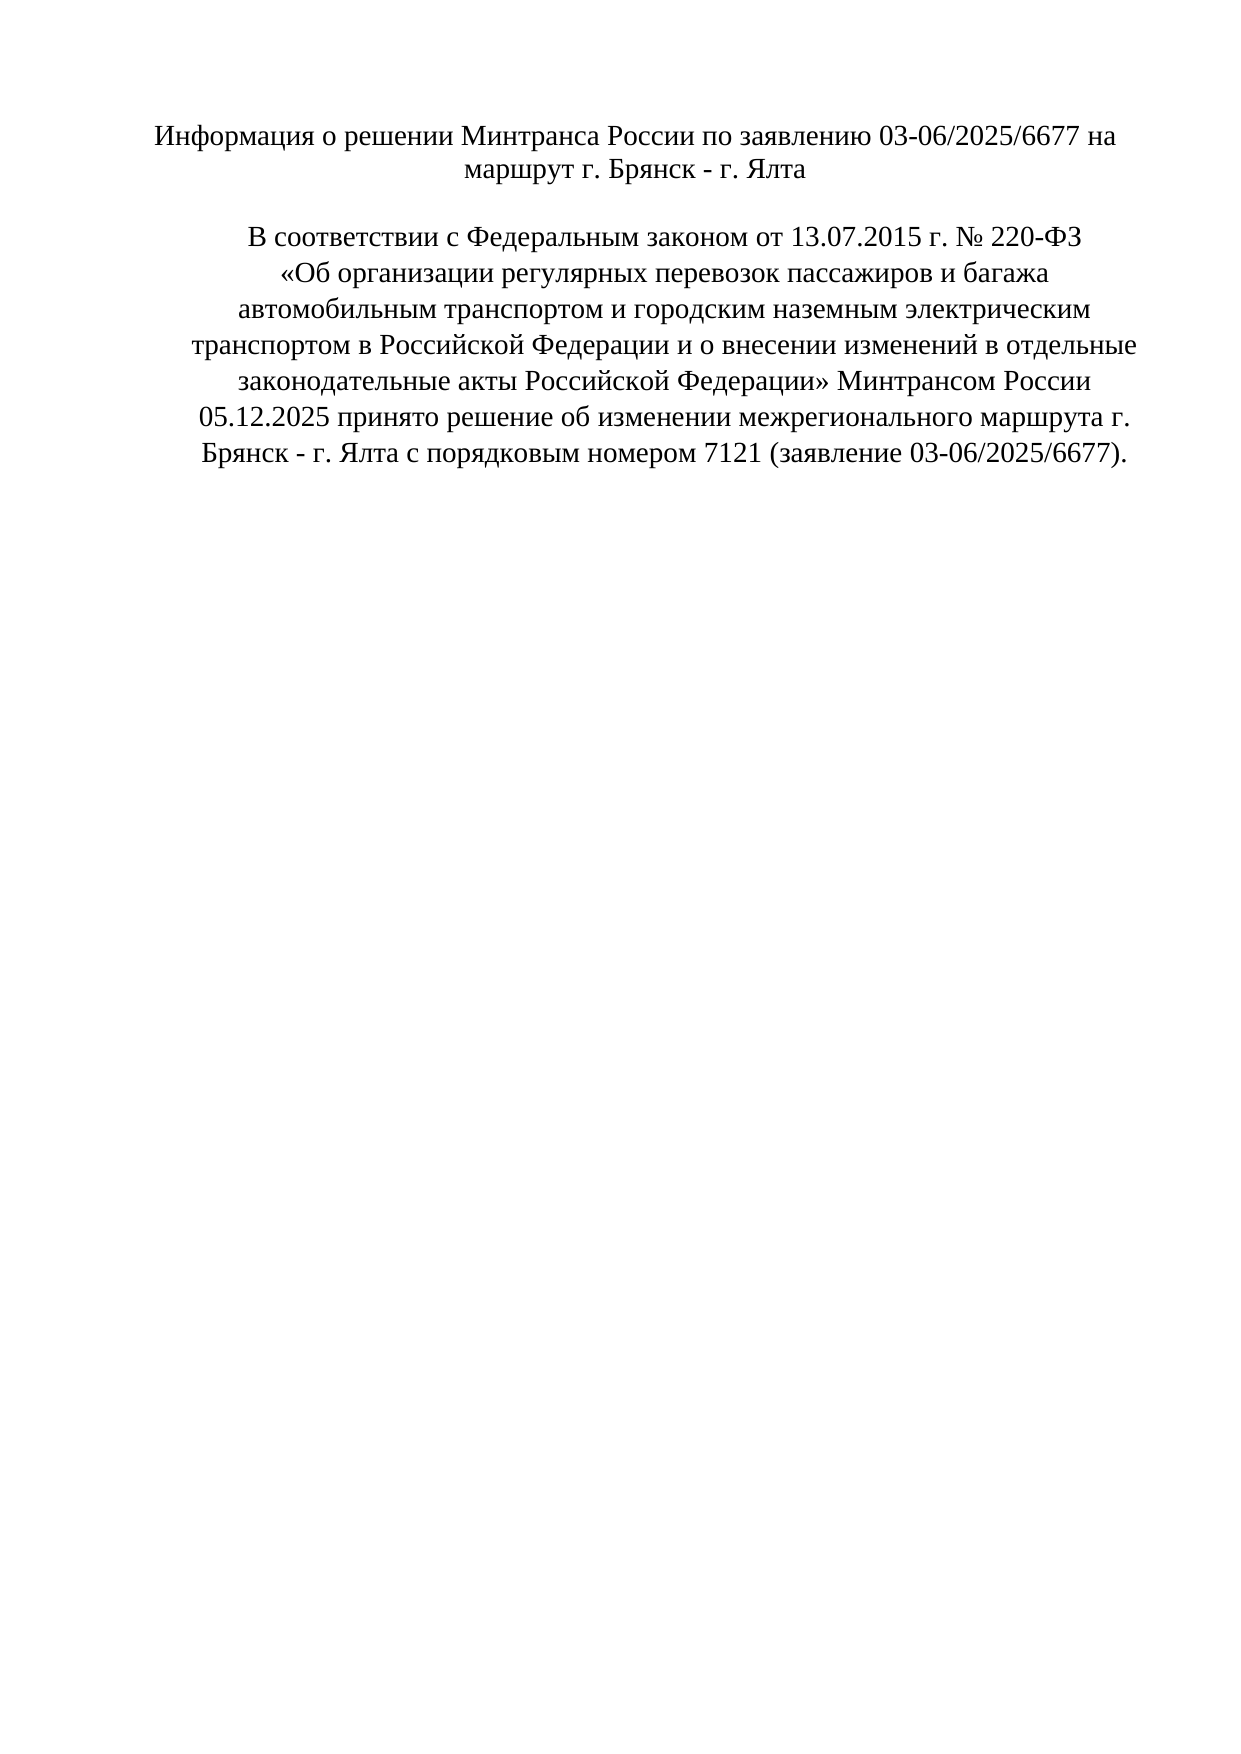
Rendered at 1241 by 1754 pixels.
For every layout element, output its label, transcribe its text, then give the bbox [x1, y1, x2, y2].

text Информация о решении Минтранса России по заявлению 03-06/2025/6677 на маршрут г. Брянск - г. Ялта [118, 118, 1152, 185]
text В соответствии с Федеральным законом от 13.07.2015 г. № 220-ФЗ «Об организации регулярных перевозок пассажиров и багажа автомобильным транспортом и городским наземным электрическим транспортом в Российской Федерации и о внесении изменений в отдельные законодательные акты Российской Федерации» Минтрансом России 05.12.2025 принято решение об изменении межрегионального маршрута г. Брянск - г. Ялта с порядковым номером 7121 (заявление 03-06/2025/6677). [177, 219, 1152, 469]
